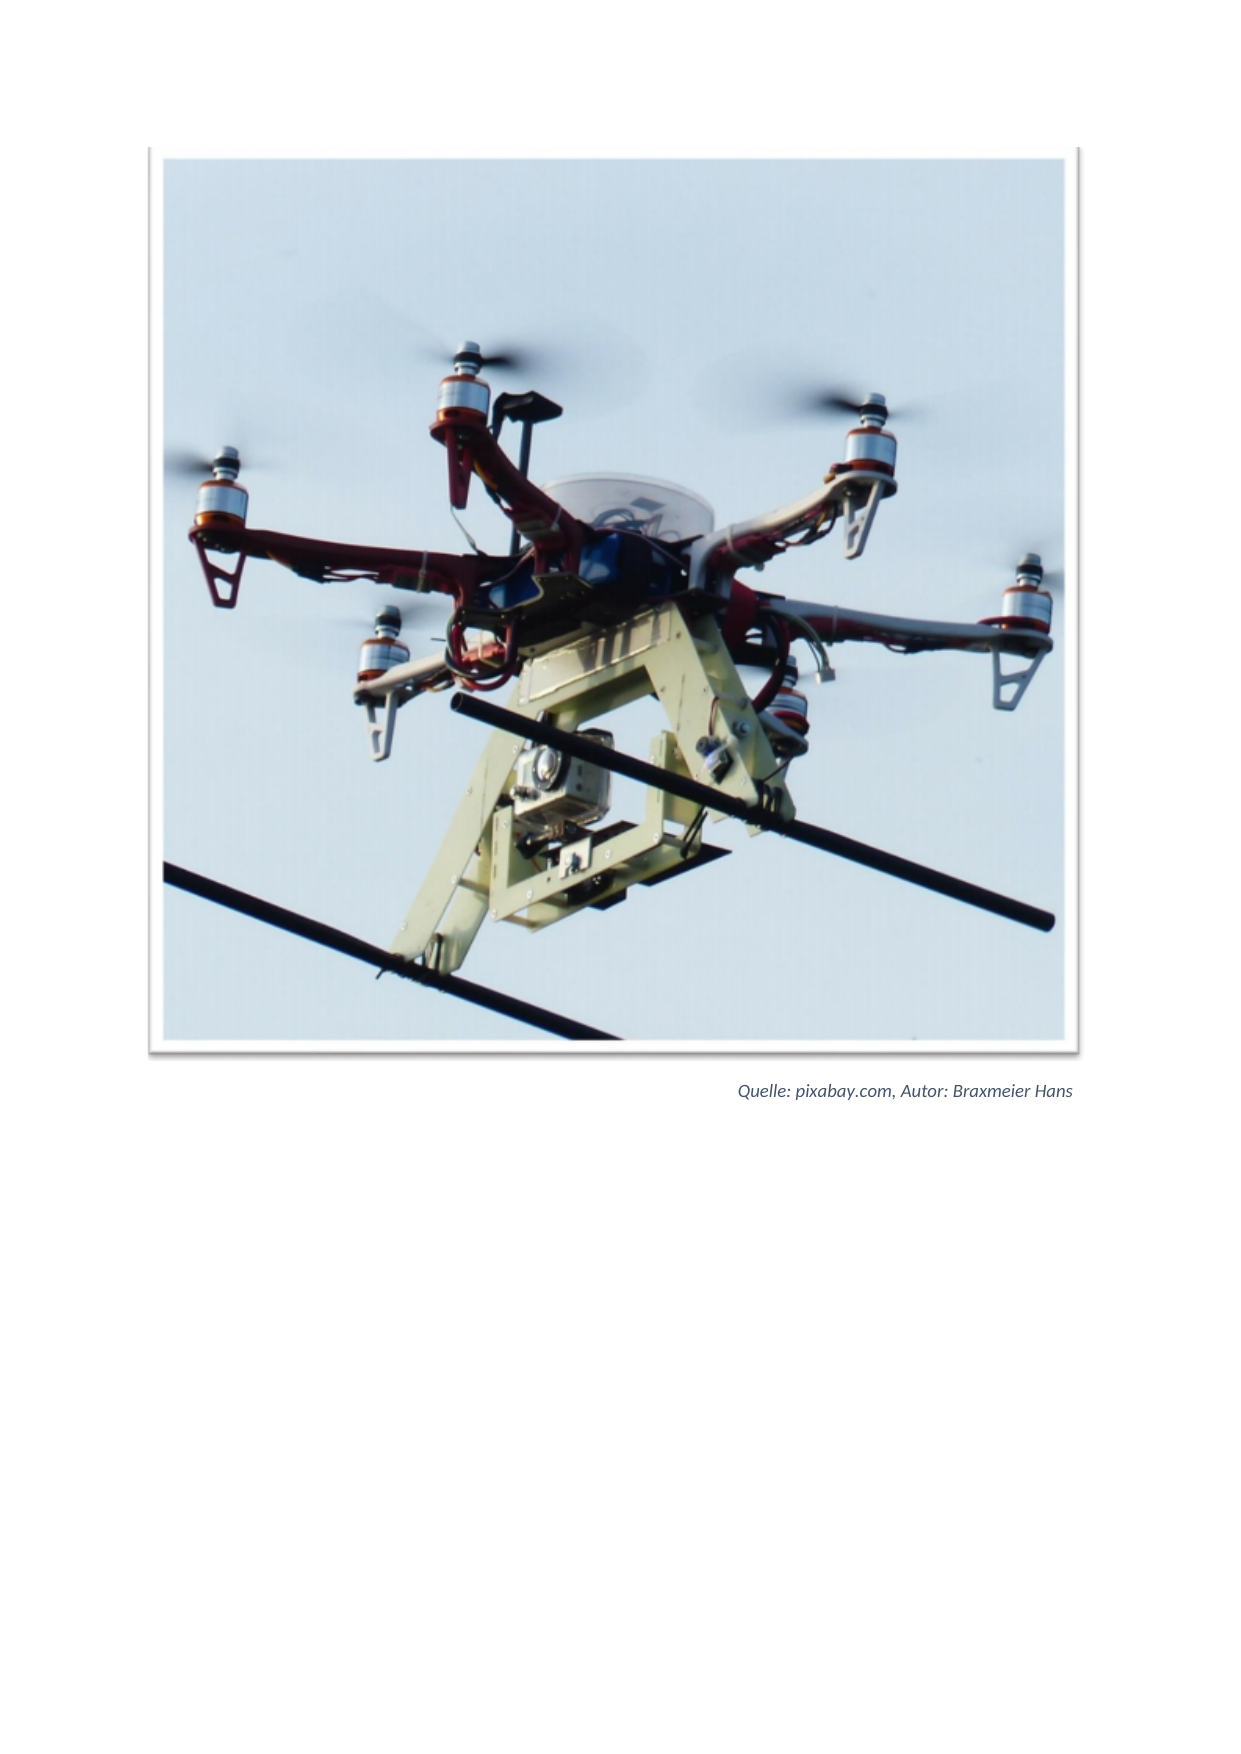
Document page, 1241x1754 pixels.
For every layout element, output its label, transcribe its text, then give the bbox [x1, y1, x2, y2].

picture [147, 147, 1085, 1061]
text Quelle: pixabay.com, Autor: Braxmeier Hans [664, 1079, 1093, 1102]
